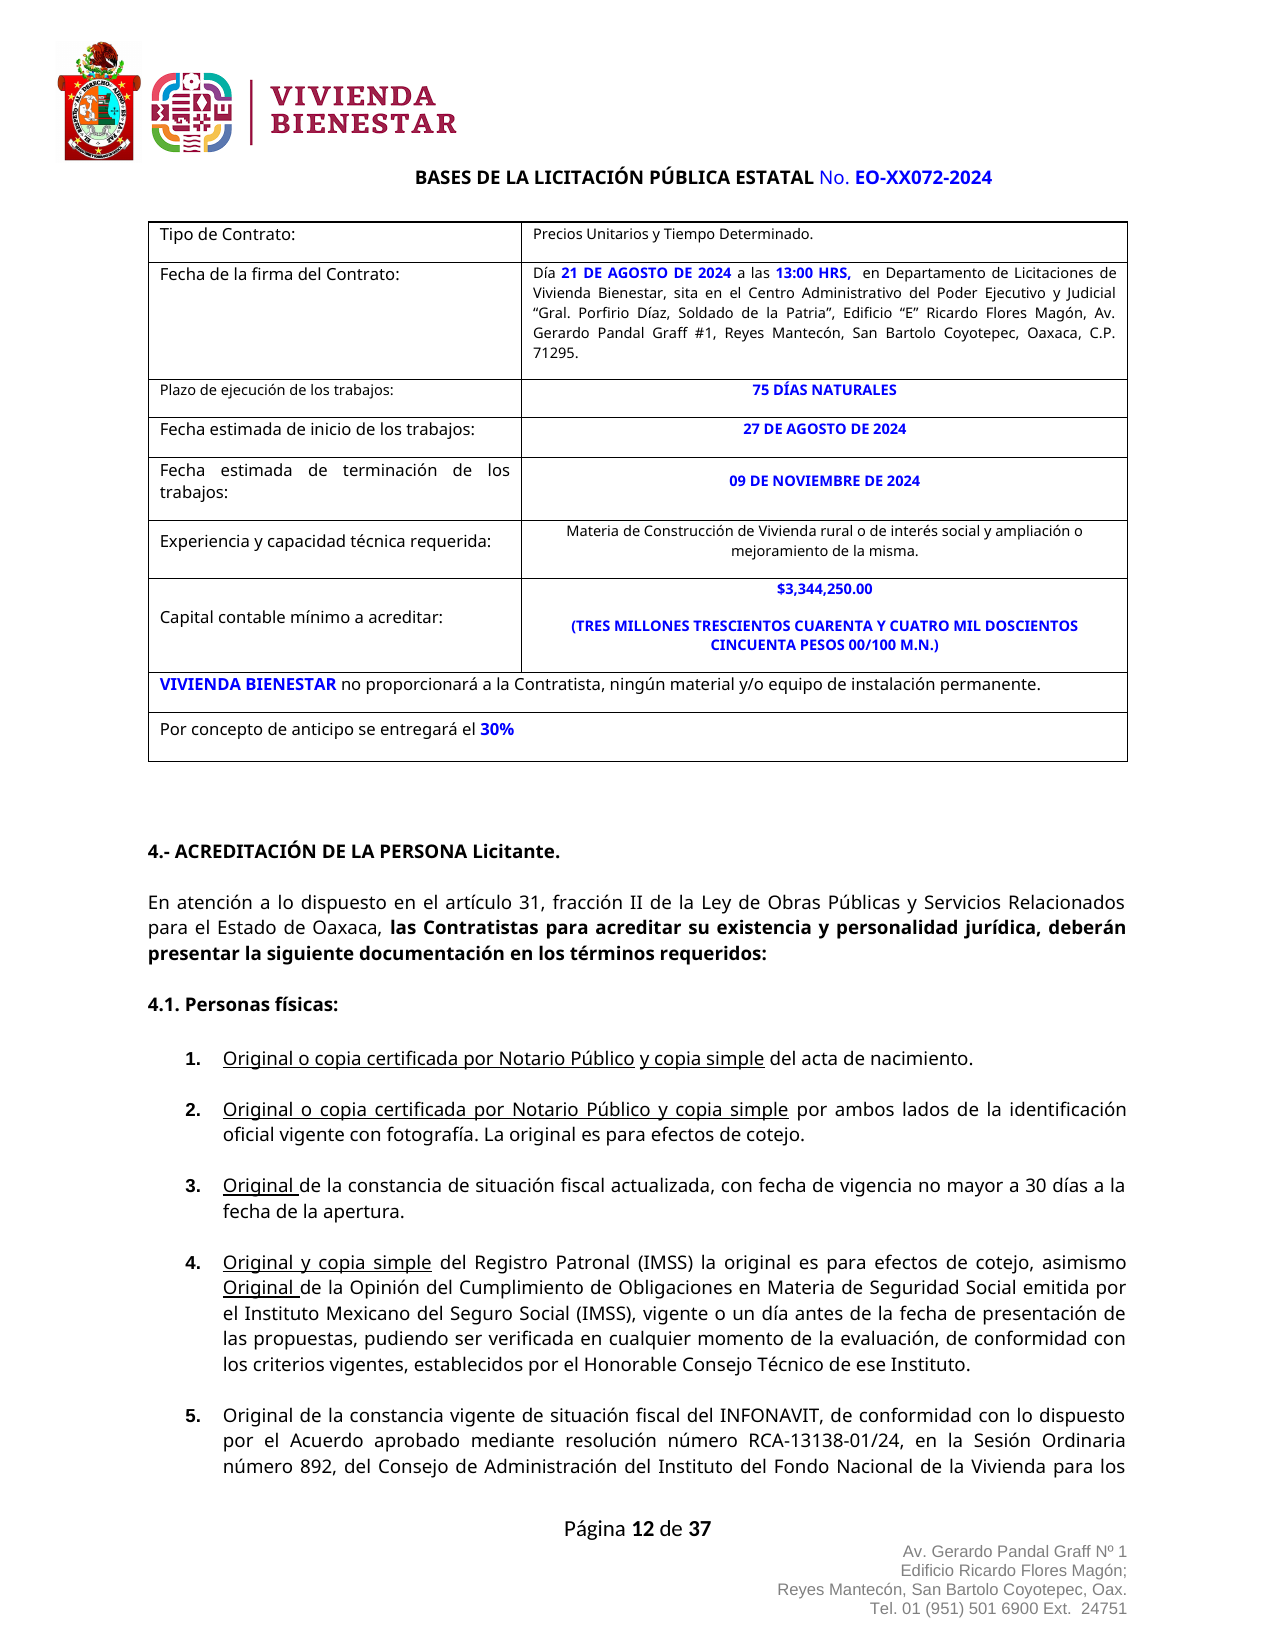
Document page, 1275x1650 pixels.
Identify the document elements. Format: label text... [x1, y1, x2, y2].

table_cell Fecha estimada de terminación de los trabajos: [149, 458, 521, 520]
table_cell Experiencia y capacidad técnica requerida: [149, 521, 521, 578]
table_cell 75 DÍAS NATURALES [522, 380, 1127, 417]
table_cell Fecha estimada de inicio de los trabajos: [149, 418, 521, 457]
picture [147, 64, 473, 161]
text 4.1. Personas físicas: [148, 991, 1127, 1017]
list Original y copia simple del Registro Patronal (IMSS) la original es para efectos de cotejo, asimismo Original de la Opinión del Cumplimiento de Obligaciones en Materia de Seguridad Social emitida por el Instituto Mexicano del Seguro Social (IMSS), vigente o un día antes de la fecha de presentación de las propuestas, pudiendo ser verificada en cualquier momento de la evaluación, de conformidad con los criterios vigentes, establecidos por el Honorable Consejo Técnico de ese Instituto. [185, 1249, 1127, 1377]
table_cell VIVIENDA BIENESTAR no proporcionará a la Contratista, ningún material y/o equipo de instalación permanente. [149, 673, 1127, 712]
table_cell Materia de Construcción de Vivienda rural o de interés social y ampliación o mejoramiento de la misma. [522, 521, 1127, 578]
text 4.- ACREDITACIÓN DE LA PERSONA Licitante. [148, 838, 1127, 864]
table_cell 27 DE AGOSTO DE 2024 [522, 418, 1127, 457]
list Original de la constancia de situación fiscal actualizada, con fecha de vigencia no mayor a 30 días a la fecha de la apertura. [185, 1172, 1127, 1223]
text En atención a lo dispuesto en el artículo 31, fracción II de la Ley de Obras Públicas y Servicios Relacionados para el Estado de Oaxaca, las Contratistas para acreditar su existencia y personalidad jurídica, deberán presentar la siguiente documentación en los términos requeridos: [148, 889, 1127, 966]
list Original o copia certificada por Notario Público y copia simple del acta de nacimiento. [185, 1045, 1127, 1070]
table_cell Capital contable mínimo a acreditar: [149, 579, 521, 672]
table_cell 09 DE NOVIEMBRE DE 2024 [522, 458, 1127, 520]
table_cell $3,344,250.00 (TRES MILLONES TRESCIENTOS CUARENTA Y CUATRO MIL DOSCIENTOS CINCUENTA PESOS 00/100 M.N.) [522, 579, 1127, 672]
table_cell Fecha de la firma del Contrato: [149, 263, 521, 379]
table_cell Tipo de Contrato: [149, 223, 521, 262]
list Original o copia certificada por Notario Público y copia simple por ambos lados de la identificación oficial vigente con fotografía. La original es para efectos de cotejo. [185, 1096, 1127, 1147]
table_cell Día 21 DE AGOSTO DE 2024 a las 13:00 HRS, en Departamento de Licitaciones de Vivienda Bienestar, sita en el Centro Administrativo del Poder Ejecutivo y Judicial “Gral. Porfirio Díaz, Soldado de la Patria”, Edificio “E” Ricardo Flores Magón, Av. Gerardo Pandal Graff #1, Reyes Mantecón, San Bartolo Coyotepec, Oaxaca, C.P. 71295. [522, 263, 1127, 379]
table_cell Precios Unitarios y Tiempo Determinado. [522, 223, 1127, 262]
table_cell Por concepto de anticipo se entregará el 30% [149, 713, 1127, 761]
picture [55, 41, 143, 163]
table_cell Plazo de ejecución de los trabajos: [149, 380, 521, 417]
